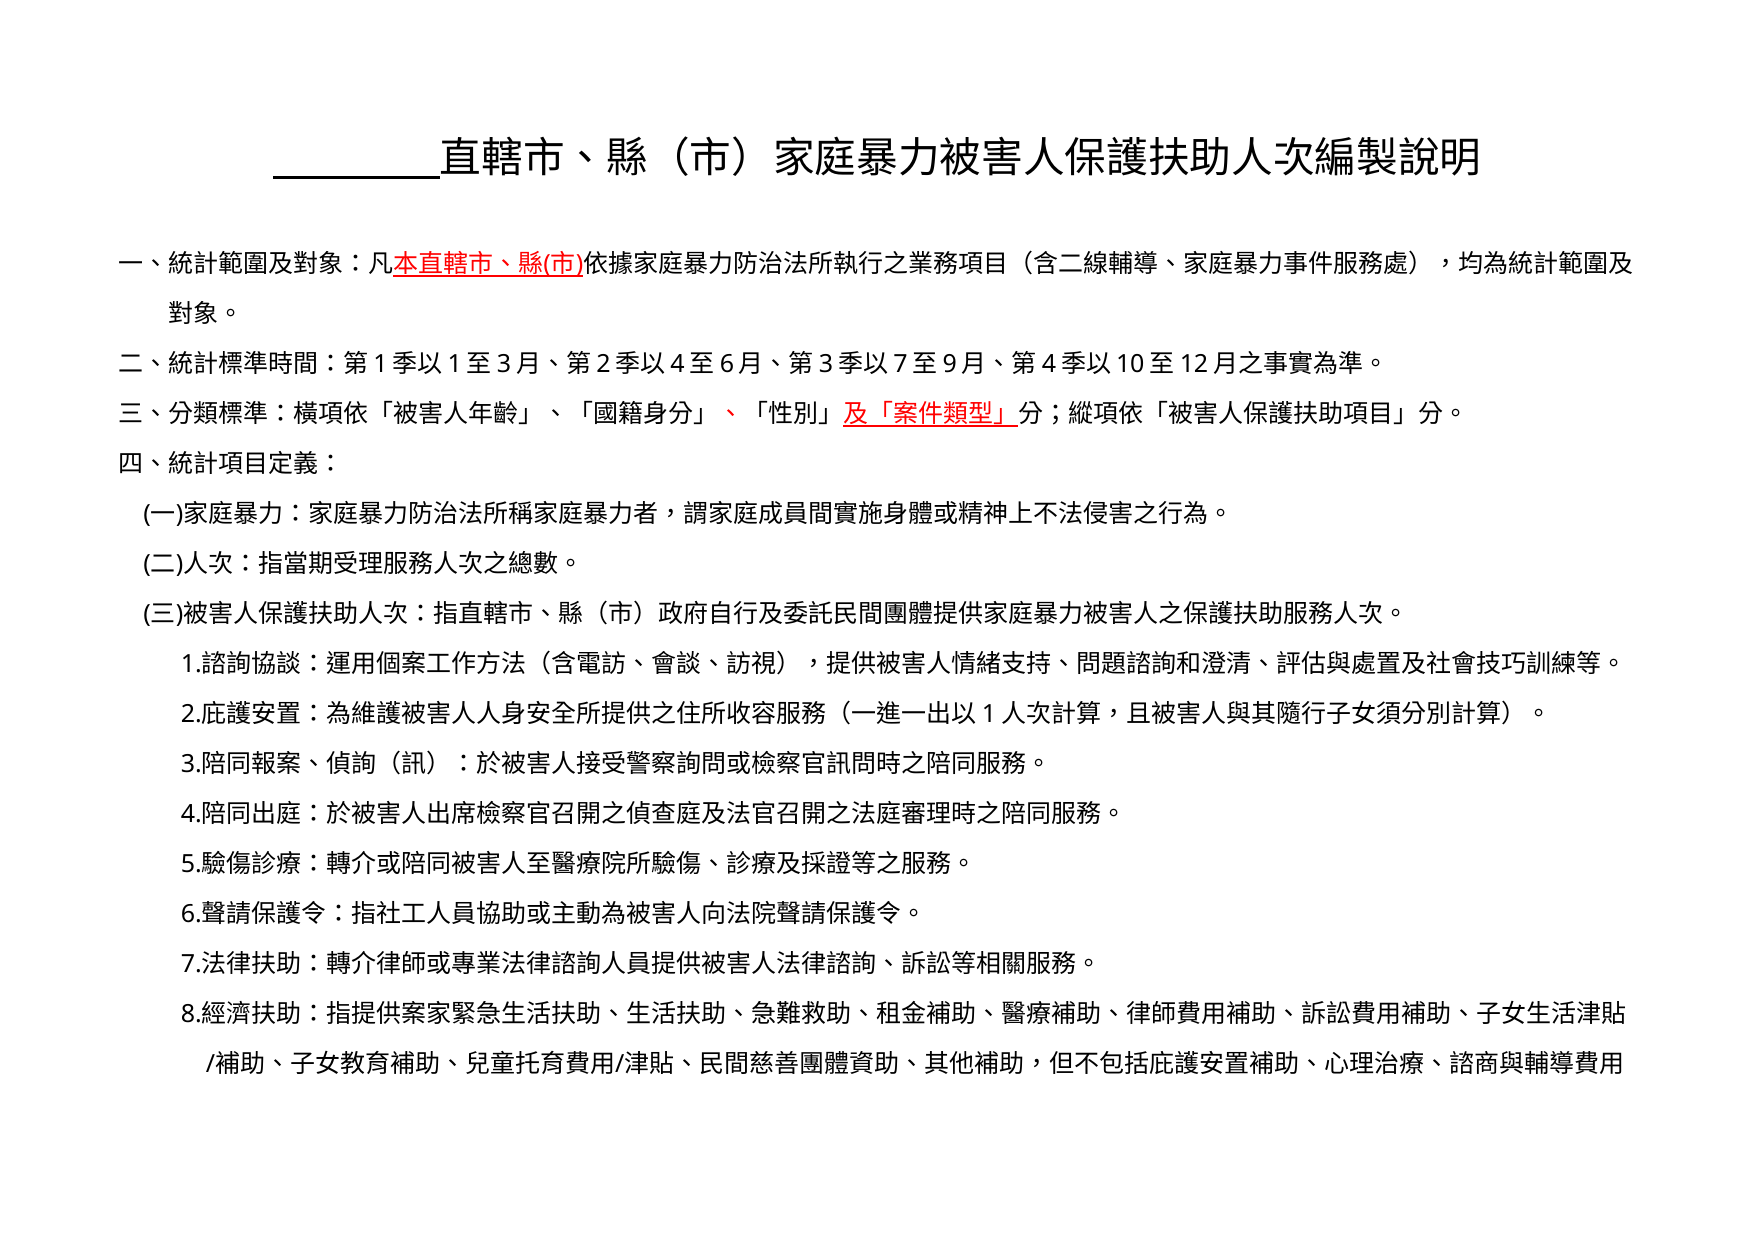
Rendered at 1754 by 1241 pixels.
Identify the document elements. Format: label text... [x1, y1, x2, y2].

text 一、統計範圍及對象：凡本直轄市、縣(市)依據家庭暴力防治法所執行之業務項目（含二線輔導、家庭暴力事件服務處），均為統計範圍及對象。 [118, 233, 1636, 333]
text 2.庇護安置：為維護被害人人身安全所提供之住所收容服務（一進一出以1人次計算，且被害人與其隨行子女須分別計算）。 [181, 683, 1636, 733]
text 三、分類標準：橫項依「被害人年齡」、「國籍身分」、「性別」及「案件類型」分；縱項依「被害人保護扶助項目」分。 [118, 383, 1636, 433]
text (二)人次：指當期受理服務人次之總數。 [143, 533, 1636, 583]
text 3.陪同報案、偵詢（訊）：於被害人接受警察詢問或檢察官訊問時之陪同服務。 [181, 733, 1636, 783]
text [181, 983, 1636, 1083]
text 6.聲請保護令：指社工人員協助或主動為被害人向法院聲請保護令。 [181, 883, 1636, 933]
text 7.法律扶助：轉介律師或專業法律諮詢人員提供被害人法律諮詢、訴訟等相關服務。 [181, 933, 1636, 983]
text 5.驗傷診療：轉介或陪同被害人至醫療院所驗傷、診療及採證等之服務。 [181, 833, 1636, 883]
text 4.陪同出庭：於被害人出席檢察官召開之偵查庭及法官召開之法庭審理時之陪同服務。 [181, 783, 1636, 833]
text 直轄市、縣（市）家庭暴力被害人保護扶助人次編製說明 [118, 133, 1636, 183]
text 1.諮詢協談：運用個案工作方法（含電訪、會談、訪視），提供被害人情緒支持、問題諮詢和澄清、評估與處置及社會技巧訓練等。 [181, 633, 1636, 683]
text (三)被害人保護扶助人次：指直轄市、縣（市）政府自行及委託民間團體提供家庭暴力被害人之保護扶助服務人次。 [143, 583, 1636, 633]
text (一)家庭暴力：家庭暴力防治法所稱家庭暴力者，謂家庭成員間實施身體或精神上不法侵害之行為。 [143, 483, 1636, 533]
text 四、統計項目定義： [118, 433, 1636, 483]
text 二、統計標準時間：第1季以1至3月、第2季以4至6月、第3季以7至9月、第4季以10至12月之事實為準。 [118, 333, 1636, 383]
